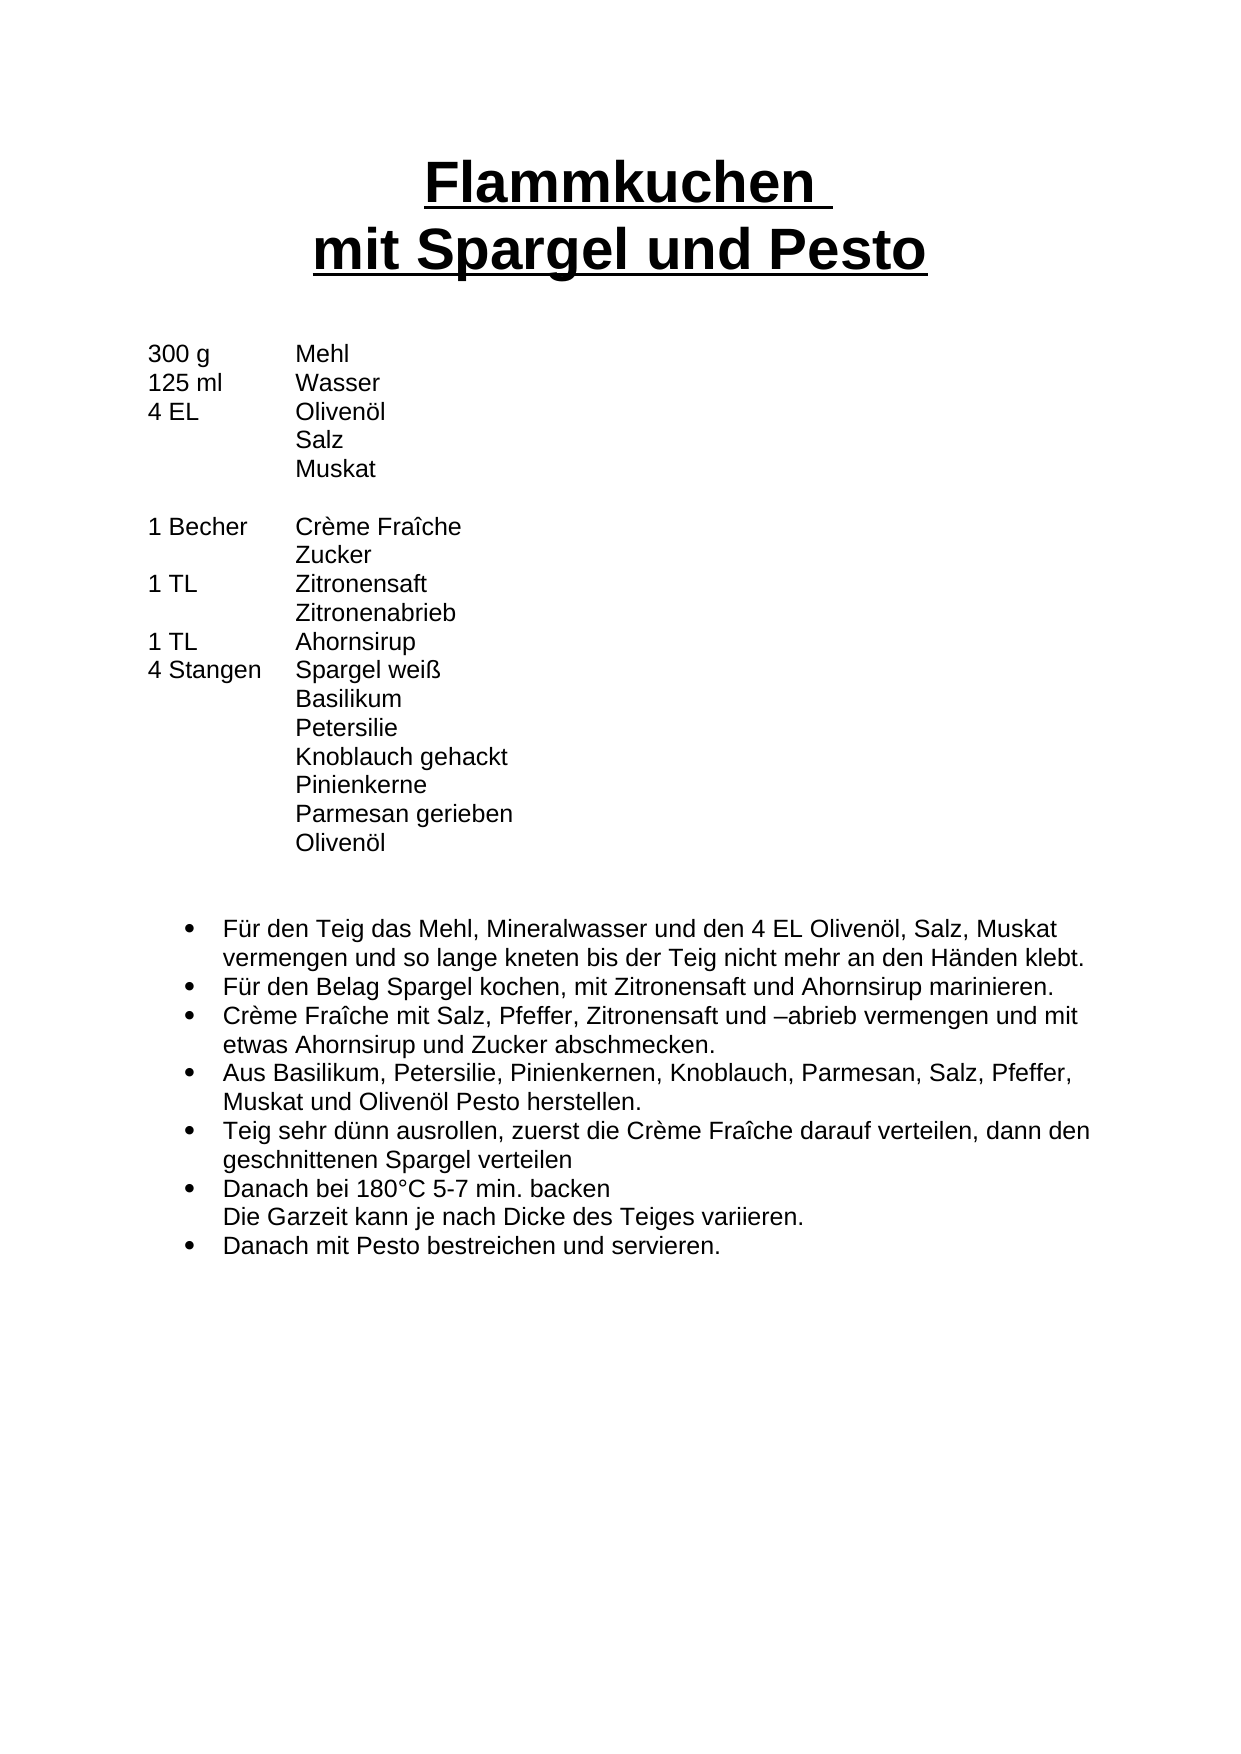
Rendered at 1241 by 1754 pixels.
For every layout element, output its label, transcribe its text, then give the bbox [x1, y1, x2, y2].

list Für den Belag Spargel kochen, mit Zitronensaft und Ahornsirup marinieren. [185, 972, 1093, 1001]
text 300 g Mehl [148, 339, 1093, 368]
text Petersilie [148, 713, 1093, 742]
text 4 Stangen Spargel weiß [148, 656, 1093, 684]
text Parmesan gerieben [148, 799, 1093, 828]
text Knoblauch gehackt [148, 742, 1093, 771]
text 1 TL Ahornsirup [148, 627, 1093, 656]
list Für den Teig das Mehl, Mineralwasser und den 4 EL Olivenöl, Salz, Muskat vermengen und so lange kneten bis der Teig nicht mehr an den Händen klebt. [185, 914, 1093, 972]
text Salz [148, 426, 1093, 454]
text 4 EL Olivenöl [148, 397, 1093, 426]
text Pinienkerne [148, 771, 1093, 799]
text Flammkuchen [148, 148, 1093, 215]
text 1 TL Zitronensaft [148, 569, 1093, 598]
list Teig sehr dünn ausrollen, zuerst die Crème Fraîche darauf verteilen, dann den geschnittenen Spargel verteilen [185, 1116, 1093, 1173]
text 1 Becher Crème Fraîche [148, 512, 1093, 541]
text Zitronenabrieb [148, 598, 1093, 627]
text Muskat [148, 454, 1093, 483]
text Olivenöl [221, 828, 1093, 857]
list Die Garzeit kann je nach Dicke des Teiges variieren. [223, 1202, 1093, 1231]
text mit Spargel und Pesto [148, 215, 1093, 282]
text 125 ml Wasser [148, 368, 1093, 397]
list Aus Basilikum, Petersilie, Pinienkernen, Knoblauch, Parmesan, Salz, Pfeffer, Muskat und Olivenöl Pesto herstellen. [185, 1058, 1093, 1116]
text Zucker [148, 541, 1093, 569]
list Danach mit Pesto bestreichen und servieren. [185, 1231, 1093, 1260]
list Crème Fraîche mit Salz, Pfeffer, Zitronensaft und –abrieb vermengen und mit etwas Ahornsirup und Zucker abschmecken. [185, 1001, 1093, 1058]
list Danach bei 180°C 5-7 min. backen [185, 1173, 1093, 1202]
text Basilikum [148, 684, 1093, 713]
